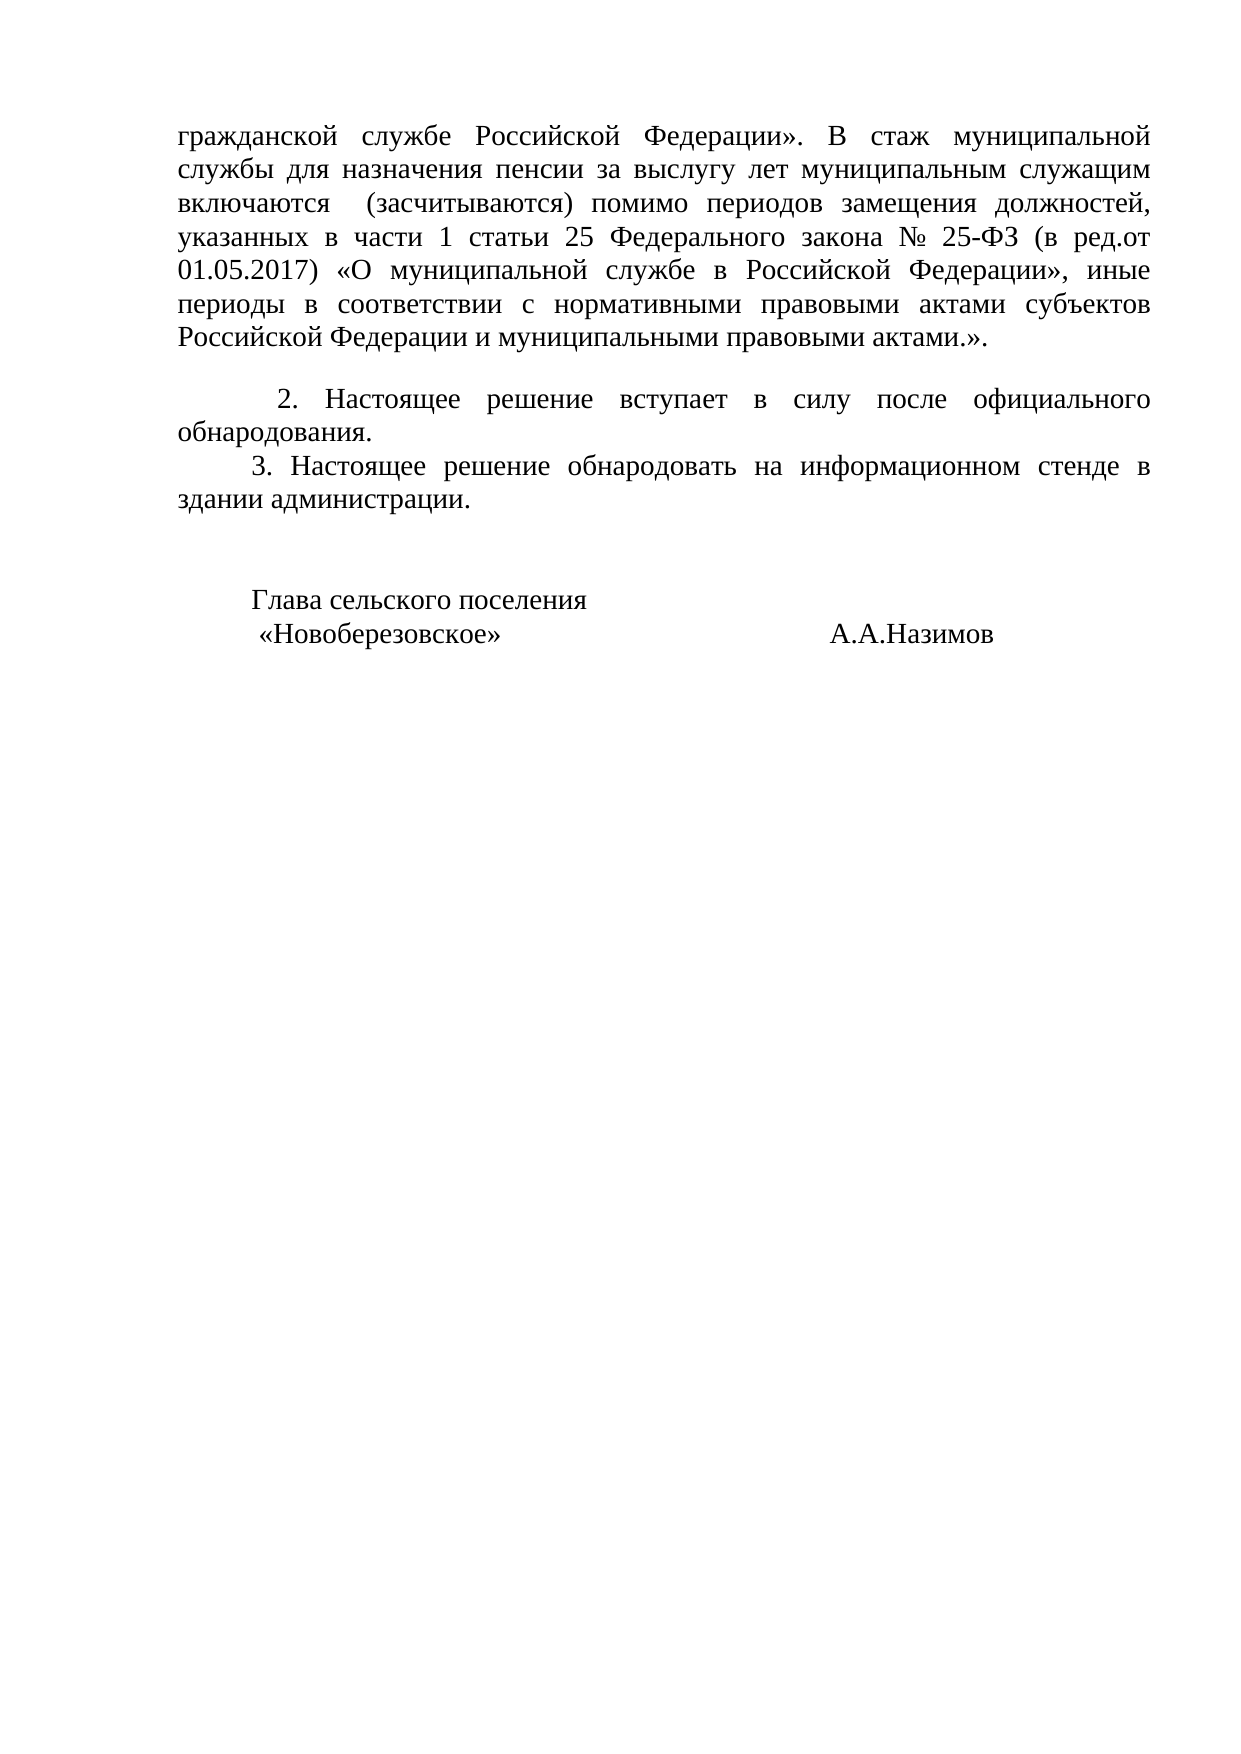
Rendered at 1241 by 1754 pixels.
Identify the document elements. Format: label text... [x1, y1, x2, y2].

text 3. Настоящее решение обнародовать на информационном стенде в здании администрации. [177, 448, 1152, 515]
text «Новоберезовское» А.А.Назимов [177, 616, 1152, 649]
text Глава сельского поселения [177, 582, 1152, 616]
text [177, 118, 1152, 353]
text 2. Настоящее решение вступает в силу после официального обнародования. [177, 381, 1152, 448]
